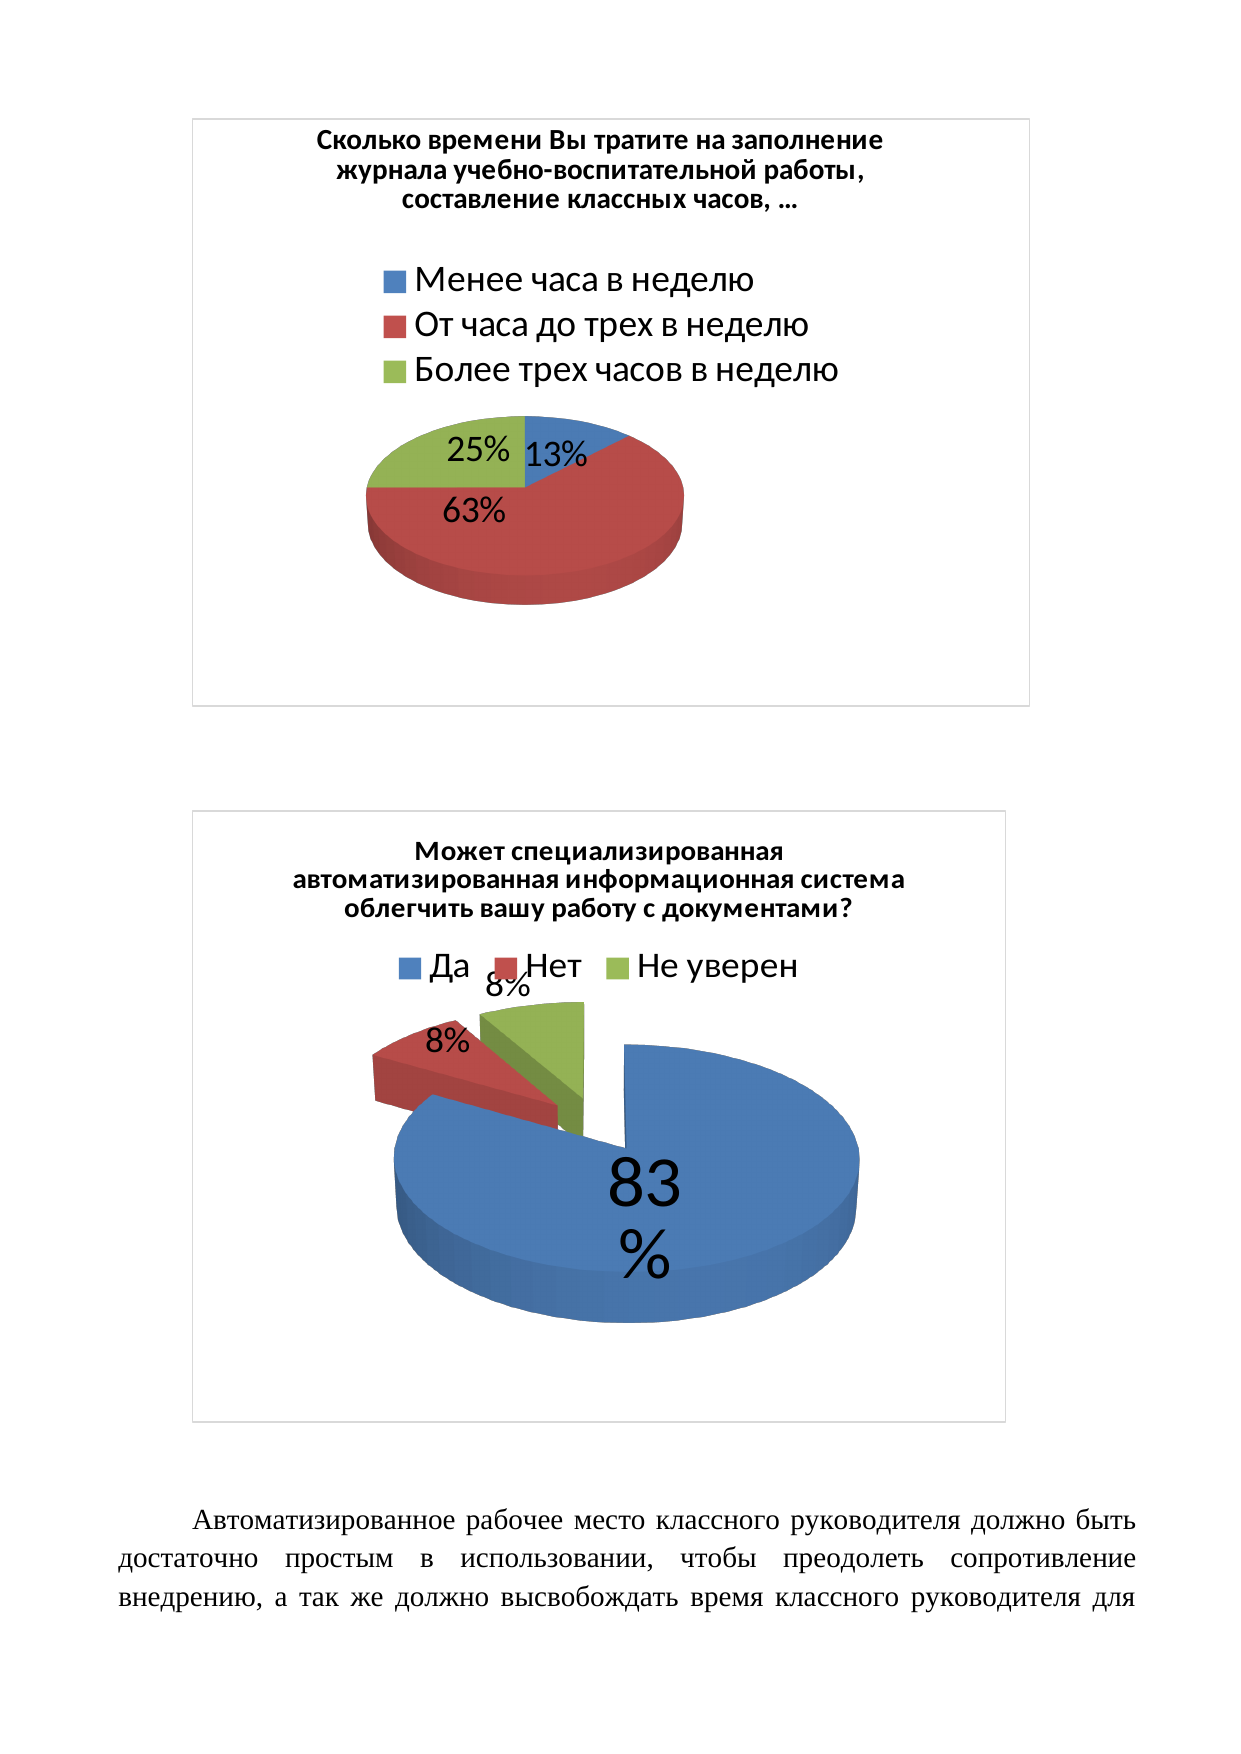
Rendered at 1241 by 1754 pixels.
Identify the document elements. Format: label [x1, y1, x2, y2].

text [118, 1502, 1137, 1613]
